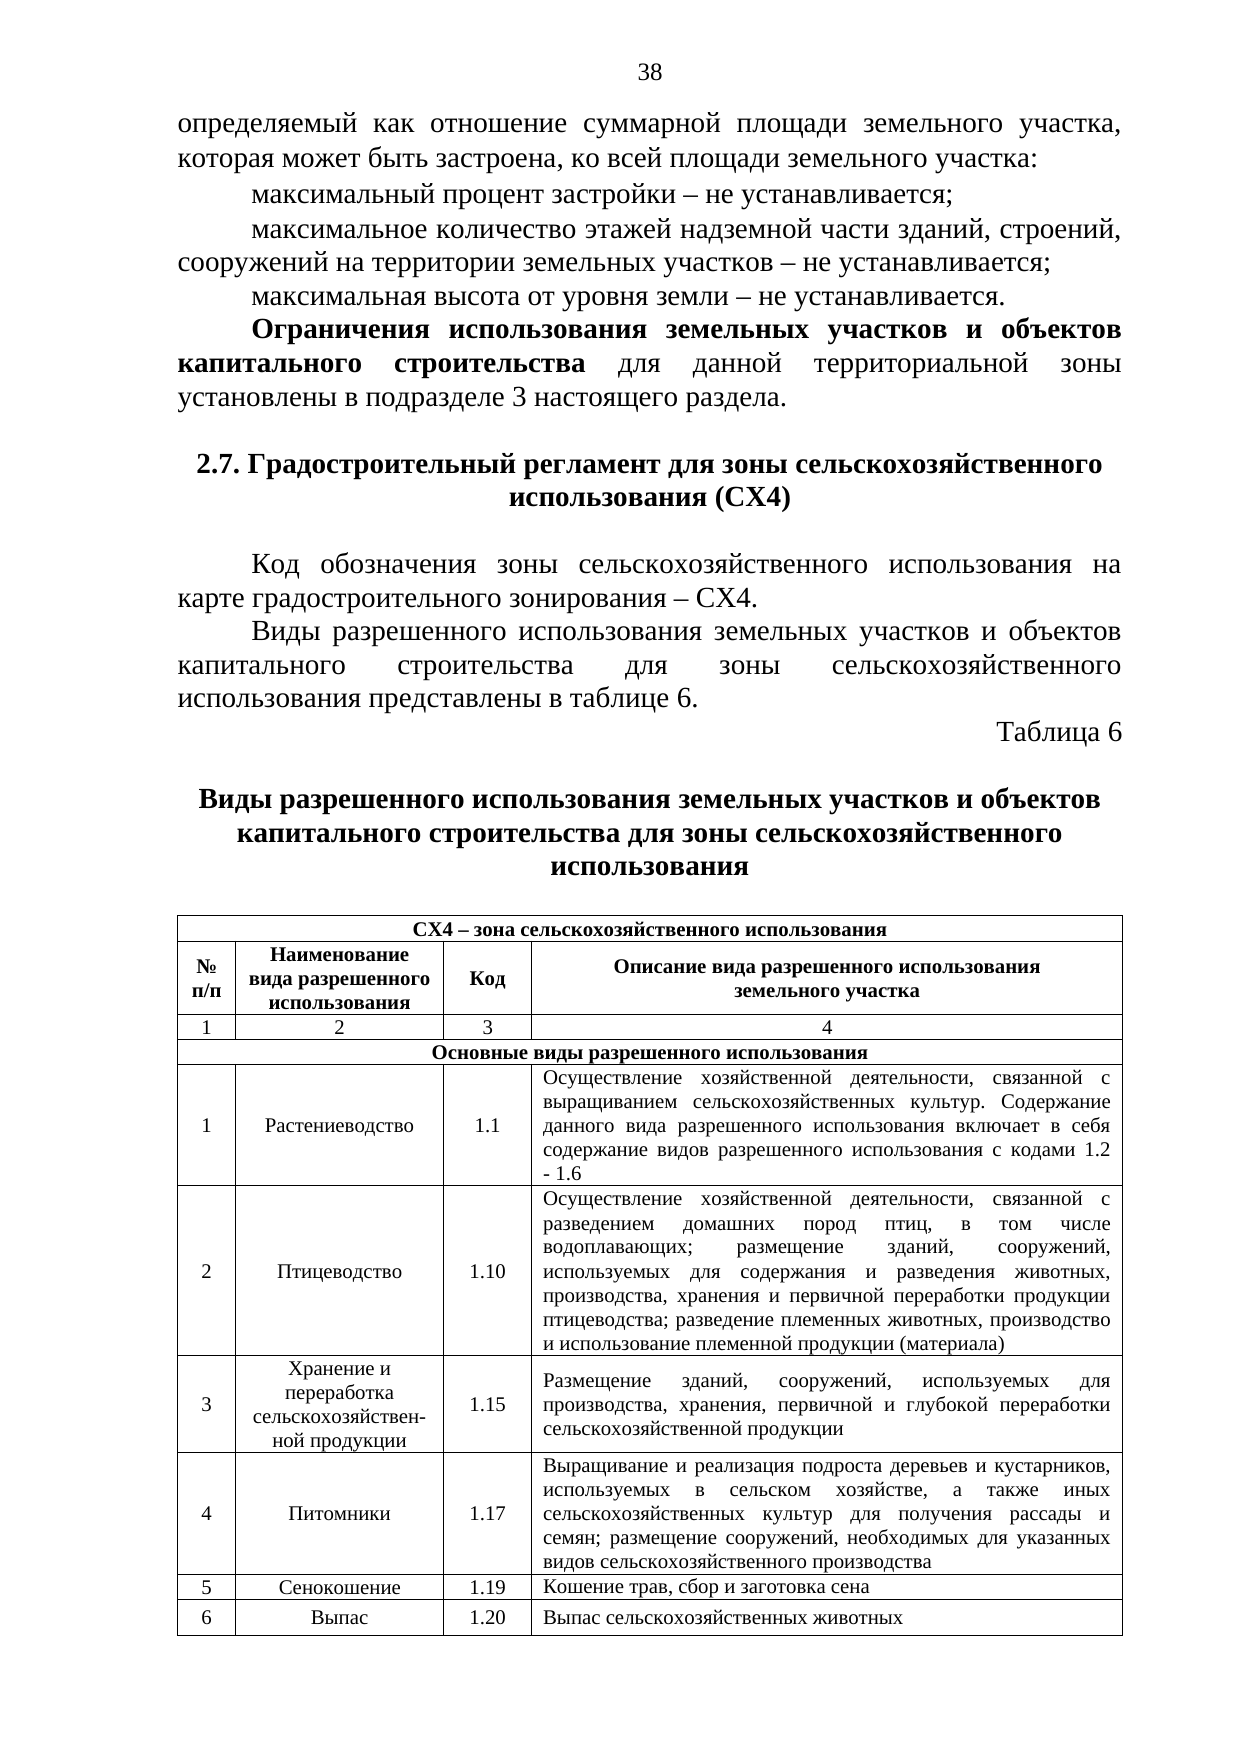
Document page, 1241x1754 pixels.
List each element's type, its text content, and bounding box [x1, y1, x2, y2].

table_cell Основные виды разрешенного использования [178, 1040, 1122, 1064]
table_cell 3 [444, 1015, 531, 1039]
table_cell 1.10 [444, 1186, 531, 1355]
table_cell № п/п [178, 942, 235, 1014]
table_cell 1.20 [444, 1600, 531, 1635]
text Виды разрешенного использования земельных участков и объектов капитального строительства для зоны сельскохозяйственного использования [177, 781, 1122, 882]
table_cell Осуществление хозяйственной деятельности, связанной с разведением домашних пород птиц, в том числе водоплавающих; размещение зданий, сооружений, используемых для содержания и разведения животных, производства, хранения и первичной переработки продукции птицеводства; разведение племенных животных, производство и использование племенной продукции (материала) [532, 1186, 1122, 1355]
table_cell 1.19 [444, 1575, 531, 1599]
table_cell Птицеводство [236, 1186, 443, 1355]
table_cell Код [444, 942, 531, 1014]
table_cell Описание вида разрешенного использования земельного участка [532, 942, 1122, 1014]
text Виды разрешенного использования земельных участков и объектов капитального строительства для зоны сельскохозяйственного использования представлены в таблице 6. [177, 613, 1122, 714]
table_cell 1.15 [444, 1356, 531, 1452]
table_cell Наименование вида разрешенного использования [236, 942, 443, 1014]
table_cell Осуществление хозяйственной деятельности, связанной с выращиванием сельскохозяйственных культур. Содержание данного вида разрешенного использования включает в себя содержание видов разрешенного использования с кодами 1.2 - 1.6 [532, 1065, 1122, 1185]
list максимальная высота от уровня земли – не устанавливается. [177, 278, 1122, 312]
table_cell Хранение и переработка сельскохозяйствен-ной продукции [236, 1356, 443, 1452]
table_cell Выращивание и реализация подроста деревьев и кустарников, используемых в сельском хозяйстве, а также иных сельскохозяйственных культур для получения рассады и семян; размещение сооружений, необходимых для указанных видов сельскохозяйственного производства [532, 1453, 1122, 1573]
table_cell 1 [178, 1015, 235, 1039]
table_cell 1.1 [444, 1065, 531, 1185]
table_cell 6 [178, 1600, 235, 1635]
table_cell 4 [532, 1015, 1122, 1039]
table_cell Питомники [236, 1453, 443, 1573]
text Таблица 6 [177, 714, 1122, 748]
table_cell 1.17 [444, 1453, 531, 1573]
table_cell 5 [178, 1575, 235, 1599]
table_cell Размещение зданий, сооружений, используемых для производства, хранения, первичной и глубокой переработки сельскохозяйственной продукции [532, 1356, 1122, 1452]
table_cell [236, 1600, 443, 1635]
table_cell Сенокошение [236, 1575, 443, 1599]
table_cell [532, 1600, 1122, 1635]
table_cell 4 [178, 1453, 235, 1573]
table_cell 3 [178, 1356, 235, 1452]
text Код обозначения зоны сельскохозяйственного использования на карте градостроительного зонирования – СХ4. [177, 546, 1122, 613]
text 2.7. Градостроительный регламент для зоны сельскохозяйственного использования (СХ4) [177, 446, 1122, 513]
list Ограничения использования земельных участков и объектов капитального строительства для данной территориальной зоны установлены в подразделе 3 настоящего раздела. [177, 312, 1122, 412]
text максимальный процент застройки – не устанавливается; [177, 176, 1122, 209]
table_cell 1 [178, 1065, 235, 1185]
table_cell Растениеводство [236, 1065, 443, 1185]
table_header СХ4 – зона сельскохозяйственного использования [178, 916, 1122, 941]
table_cell Кошение трав, сбор и заготовка сена [532, 1575, 1122, 1599]
list максимальное количество этажей надземной части зданий, строений, сооружений на территории земельных участков – не устанавливается; [177, 211, 1122, 278]
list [177, 105, 1122, 174]
table_cell 2 [178, 1186, 235, 1355]
table_cell 2 [236, 1015, 443, 1039]
